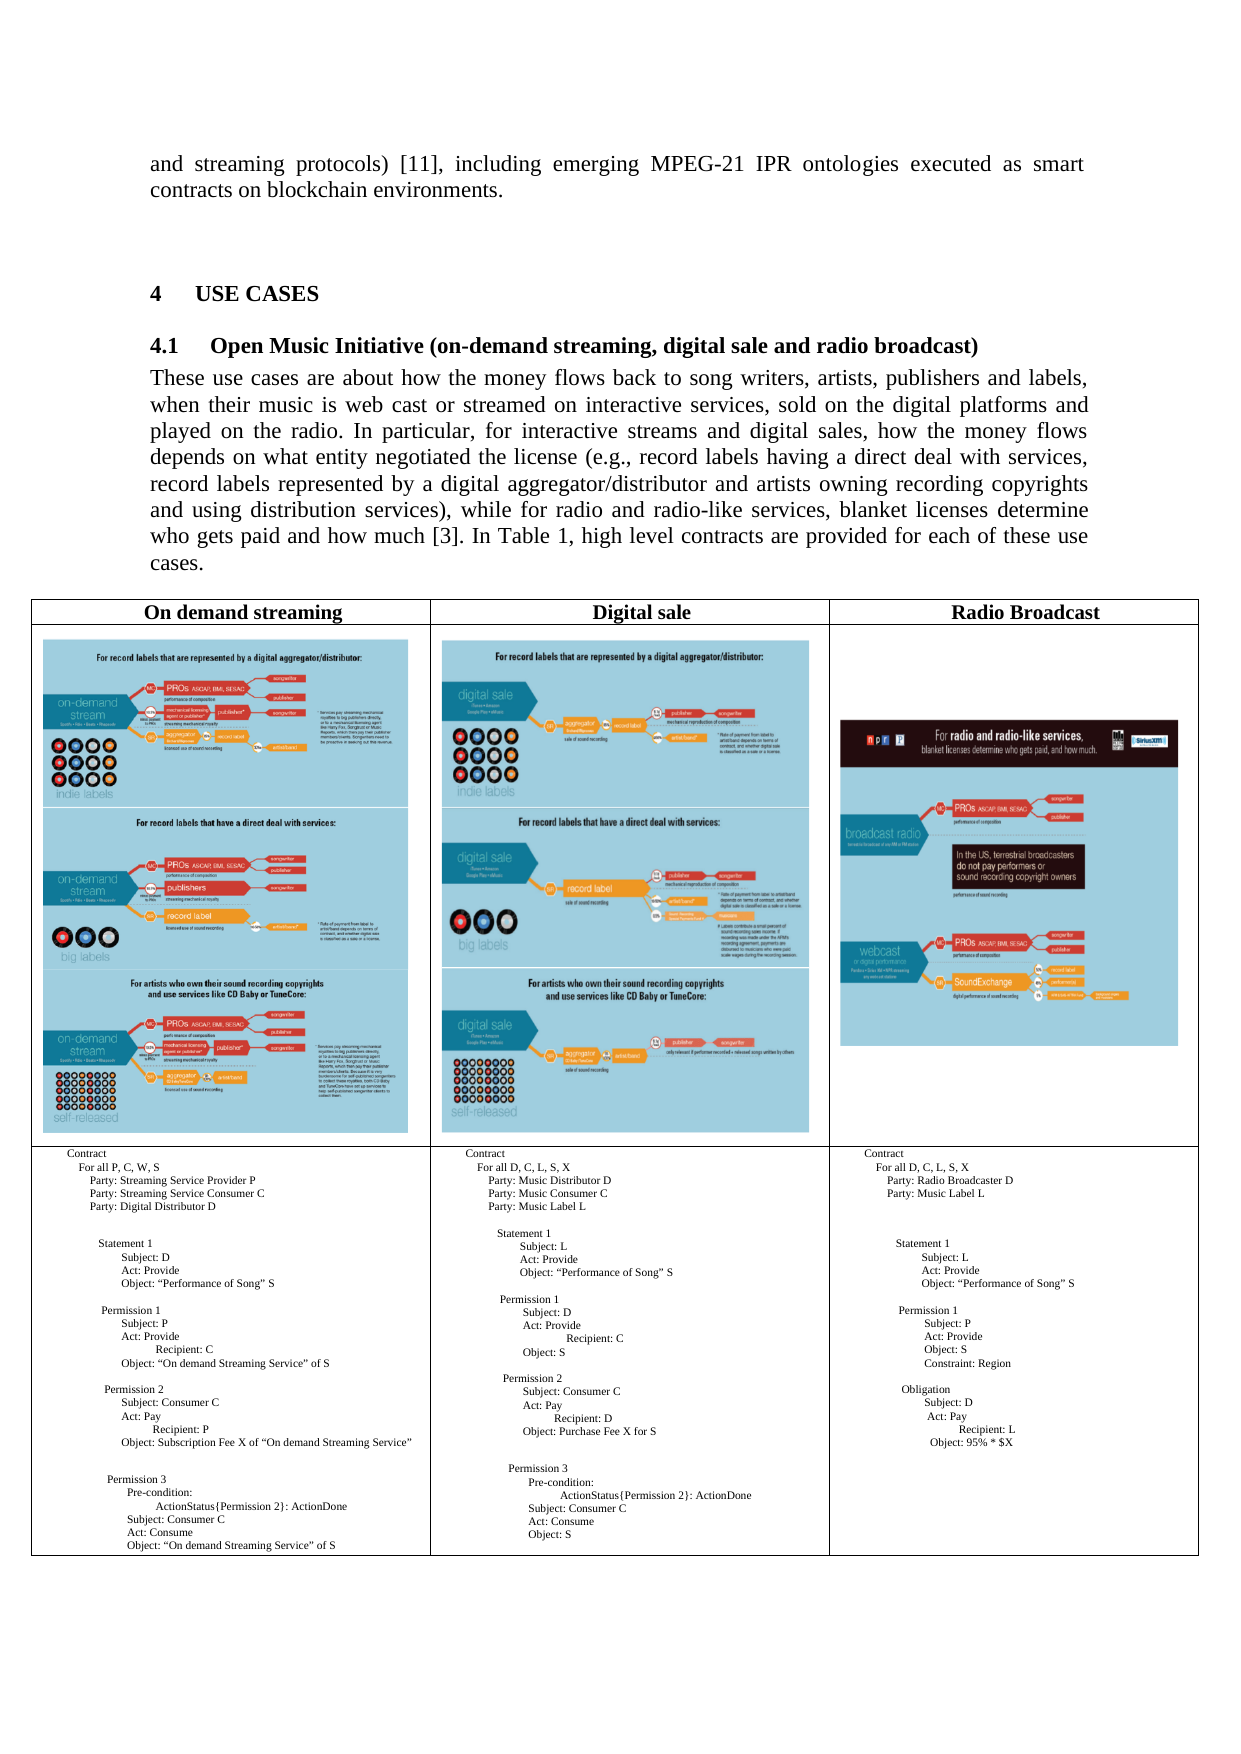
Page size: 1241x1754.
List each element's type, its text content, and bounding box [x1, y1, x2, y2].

table_header On demand streaming [32, 600, 430, 624]
table_cell [830, 625, 1198, 1146]
subtitle USE CASES [150, 280, 1090, 307]
table_cell [431, 625, 829, 1146]
subtitle Open Music Initiative (on-demand streaming, digital sale and radio broadcast) [150, 332, 1090, 358]
picture [43, 638, 409, 1133]
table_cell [830, 1147, 1198, 1555]
table_header Digital sale [431, 600, 829, 624]
table_header Radio Broadcast [830, 600, 1198, 624]
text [150, 150, 1084, 203]
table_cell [32, 1147, 430, 1555]
picture [840, 718, 1179, 1046]
table_cell [32, 625, 430, 1146]
picture [441, 638, 810, 1133]
text These use cases are about how the money flows back to song writers, artists, publishers and labels, when their music is web cast or streamed on interactive services, sold on the digital platforms and played on the radio. In particular, for interactive streams and digital sales, how the money flows depends on what entity negotiated the license (e.g., record labels having a direct deal with services, record labels represented by a digital aggregator/distributor and artists owning recording copyrights and using distribution services), while for radio and radio-like services, blanket licenses determine who gets paid and how much [3]. In Table 1, high level contracts are provided for each of these use cases. [150, 364, 1090, 575]
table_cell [431, 1147, 829, 1555]
